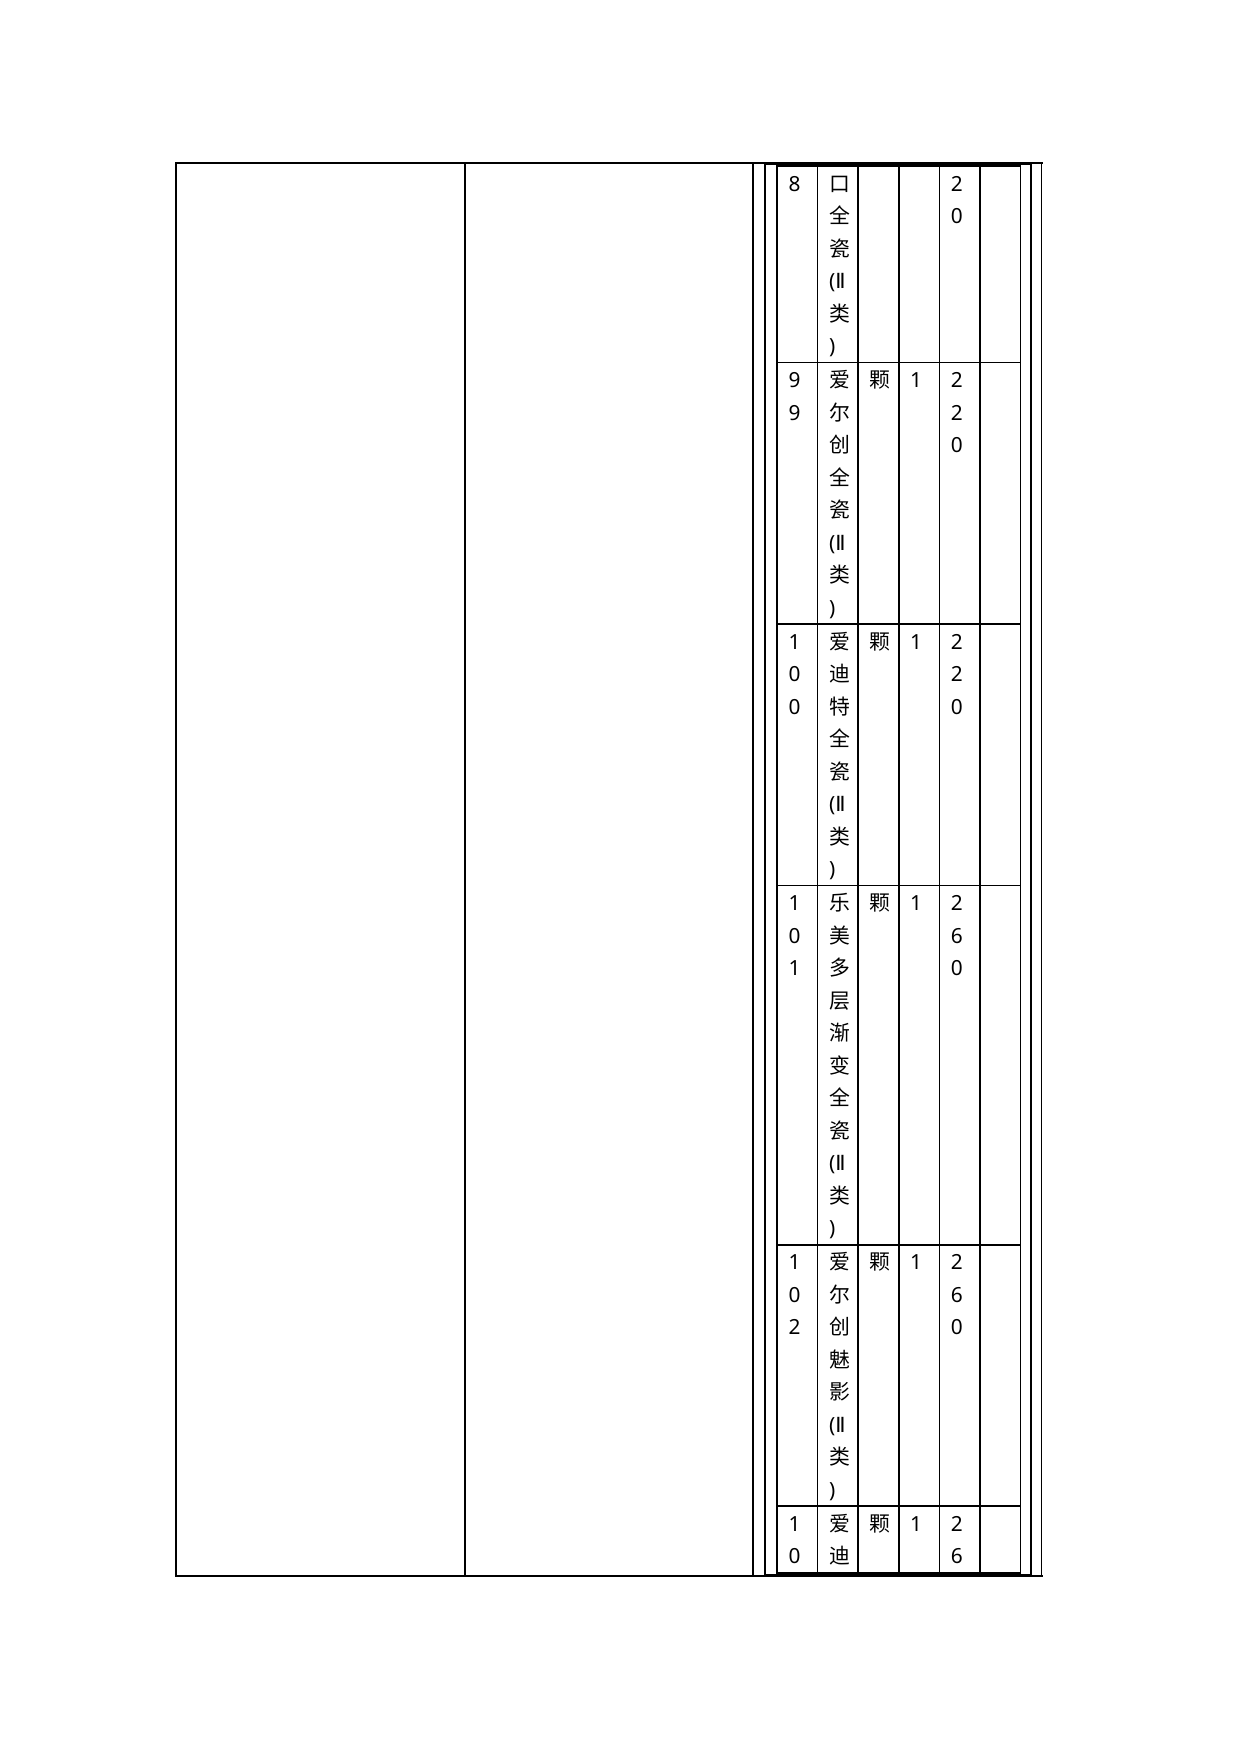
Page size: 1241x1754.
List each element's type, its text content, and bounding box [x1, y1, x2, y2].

table_cell [778, 363, 817, 623]
table_cell [818, 167, 857, 362]
table_cell [818, 625, 857, 885]
table_cell [859, 167, 898, 362]
table_cell [1021, 165, 1030, 1574]
table_cell [818, 886, 857, 1244]
table_cell [940, 886, 979, 1244]
table_cell [900, 167, 939, 362]
table_cell [754, 164, 764, 1575]
table_cell [466, 164, 752, 1575]
table_cell [818, 1246, 857, 1505]
table_cell [766, 165, 776, 1574]
table_cell [818, 1507, 857, 1572]
table_cell [940, 625, 979, 885]
table_cell [981, 625, 1020, 885]
table_cell [981, 167, 1020, 362]
table_cell [778, 1507, 817, 1572]
table_cell [900, 886, 939, 1244]
table_cell [778, 1246, 817, 1505]
table_cell [940, 167, 979, 362]
table_cell [859, 363, 898, 623]
table_cell [900, 1507, 939, 1572]
table_cell [940, 1507, 979, 1572]
table_cell [778, 886, 817, 1244]
table_cell [981, 1507, 1020, 1572]
table_cell 1 [177, 164, 464, 1575]
table_cell [859, 625, 898, 885]
table_cell [900, 1246, 939, 1505]
table_cell [778, 167, 817, 362]
table_cell [818, 363, 857, 623]
table_cell [859, 886, 898, 1244]
table_cell [940, 1246, 979, 1505]
table_cell [900, 625, 939, 885]
table_cell [859, 1507, 898, 1572]
table_cell [1032, 164, 1041, 1575]
table_cell [981, 1246, 1020, 1505]
table_cell [778, 625, 817, 885]
table_cell [981, 363, 1020, 623]
table_cell [900, 363, 939, 623]
table_cell [859, 1246, 898, 1505]
table_cell [981, 886, 1020, 1244]
table_cell [940, 363, 979, 623]
